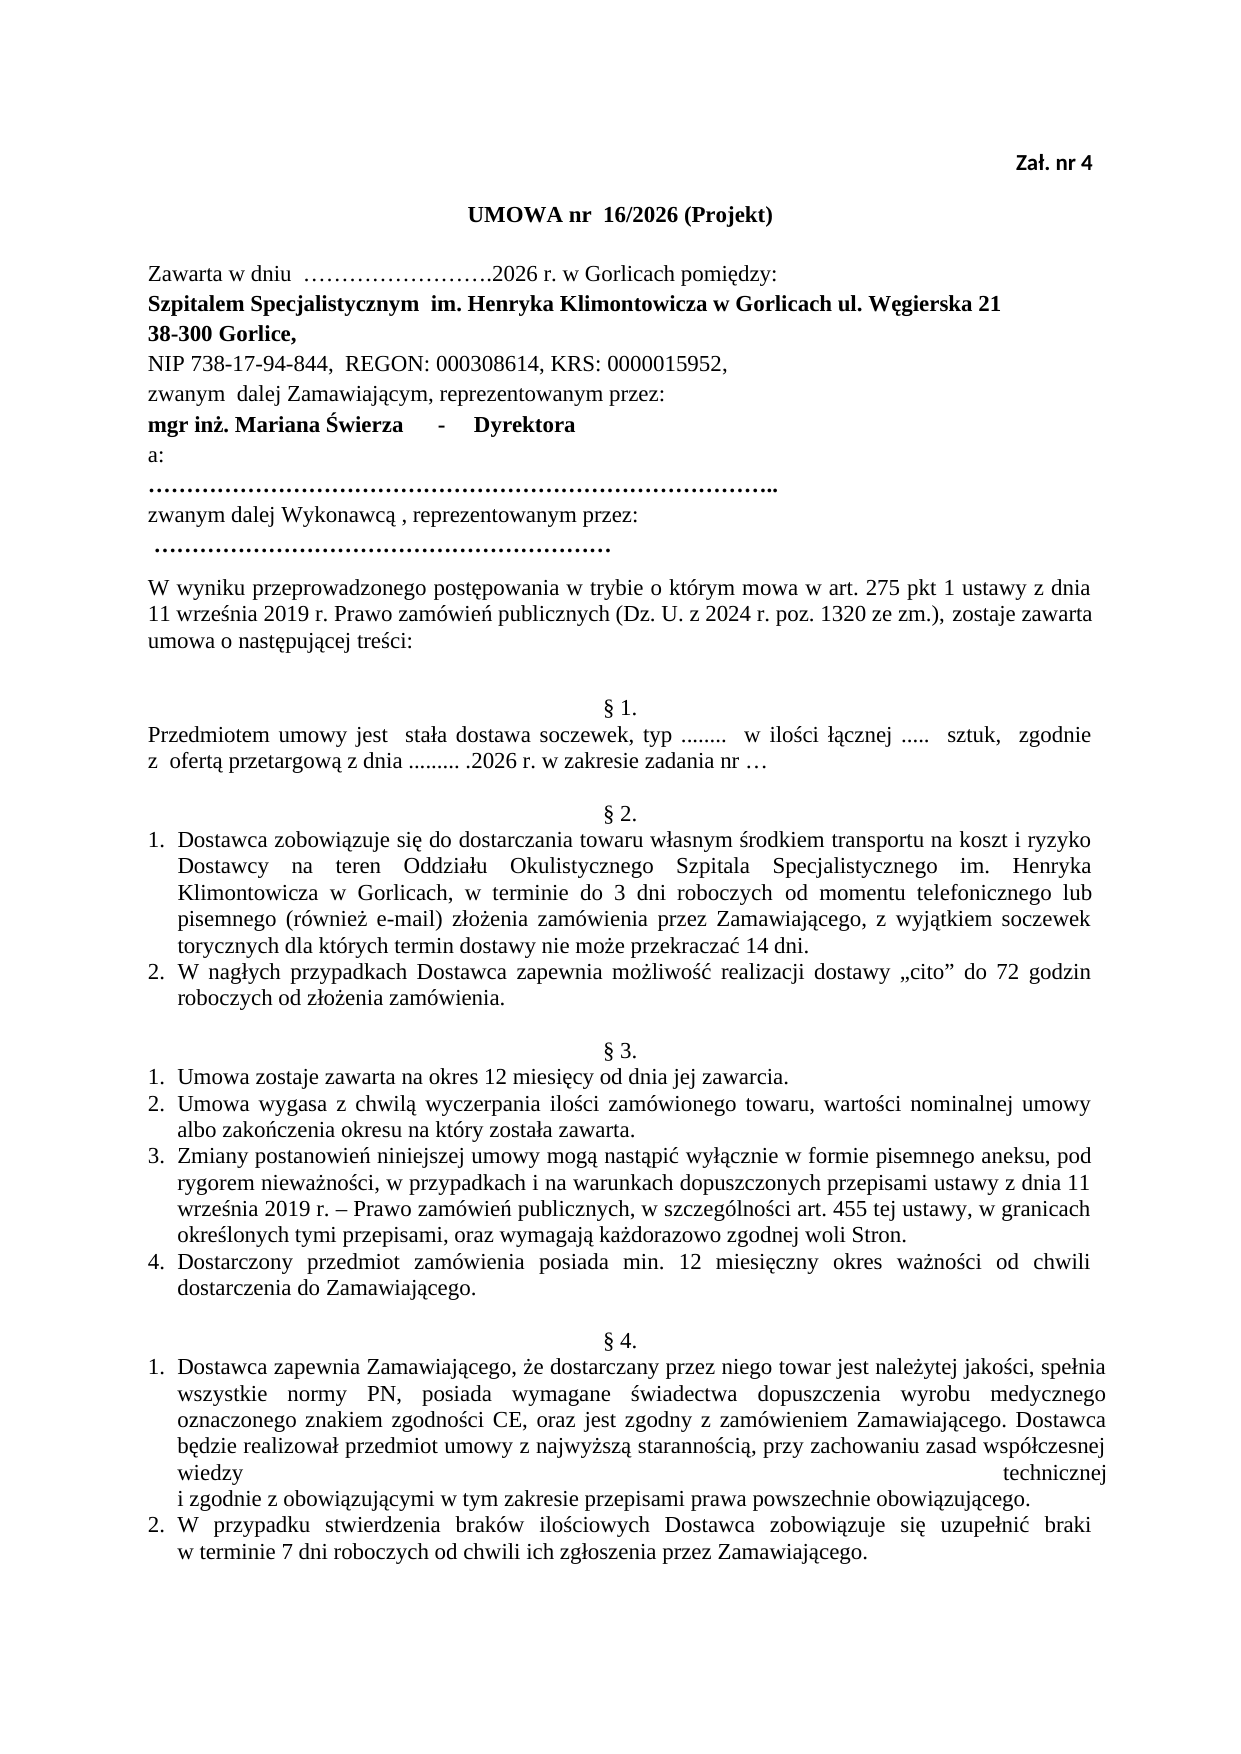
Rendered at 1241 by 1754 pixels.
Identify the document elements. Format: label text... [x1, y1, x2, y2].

text § 1. [148, 694, 1093, 721]
list W nagłych przypadkach Dostawca zapewnia możliwość realizacji dostawy „cito” do 72 godzin roboczych od złożenia zamówienia. [148, 958, 1093, 1011]
list Dostawca zapewnia Zamawiającego, że dostarczany przez niego towar jest należytej jakości, spełnia wszystkie normy PN, posiada wymagane świadectwa dopuszczenia wyrobu medycznego oznaczonego znakiem zgodności CE, oraz jest zgodny z zamówieniem Zamawiającego. Dostawca będzie realizował przedmiot umowy z najwyższą starannością, przy zachowaniu zasad współczesnej wiedzy technicznej i zgodnie z obowiązującymi w tym zakresie przepisami prawa powszechnie obowiązującego. [148, 1353, 1107, 1511]
text § 4. [148, 1327, 1093, 1353]
list Umowa zostaje zawarta na okres 12 miesięcy od dnia jej zawarcia. [148, 1063, 1093, 1090]
text § 2. [148, 800, 1093, 826]
text Szpitalem Specjalistycznym im. Henryka Klimontowicza w Gorlicach ul. Węgierska 21 38-300 Gorlice, NIP 738-17-94-844, REGON: 000308614, KRS: 0000015952, zwanym dalej Zamawiającym, reprezentowanym przez: [148, 290, 1093, 407]
text …………………………………………………… [148, 531, 1093, 558]
text zwanym dalej Wykonawcą , reprezentowanym przez: [148, 501, 1093, 528]
subtitle UMOWA nr 16/2026 (Projekt) [148, 201, 1093, 227]
text W wyniku przeprowadzonego postępowania w trybie o którym mowa w art. 275 pkt 1 ustawy z dnia 11 września 2019 r. Prawo zamówień publicznych (Dz. U. z 2024 r. poz. 1320 ze zm.), zostaje zawarta umowa o następującej treści: [148, 574, 1093, 653]
text Zał. nr 4 [148, 148, 1093, 176]
text mgr inż. Mariana Świerza - Dyrektora [148, 411, 1093, 437]
list W przypadku stwierdzenia braków ilościowych Dostawca zobowiązuje się uzupełnić braki w terminie 7 dni roboczych od chwili ich zgłoszenia przez Zamawiającego. [148, 1511, 1093, 1564]
list Umowa wygasa z chwilą wyczerpania ilości zamówionego towaru, wartości nominalnej umowy albo zakończenia okresu na który została zawarta. [148, 1090, 1093, 1142]
text Zawarta w dniu …………………….2026 r. w Gorlicach pomiędzy: [148, 259, 1093, 286]
text a: [148, 441, 1093, 467]
text § 3. [148, 1037, 1093, 1063]
list Dostarczony przedmiot zamówienia posiada min. 12 miesięczny okres ważności od chwili dostarczenia do Zamawiającego. [148, 1248, 1093, 1301]
list Zmiany postanowień niniejszej umowy mogą nastąpić wyłącznie w formie pisemnego aneksu, pod rygorem nieważności, w przypadkach i na warunkach dopuszczonych przepisami ustawy z dnia 11 września 2019 r. – Prawo zamówień publicznych, w szczególności art. 455 tej ustawy, w granicach określonych tymi przepisami, oraz wymagają każdorazowo zgodnej woli Stron. [148, 1142, 1093, 1248]
list Dostawca zobowiązuje się do dostarczania towaru własnym środkiem transportu na koszt i ryzyko Dostawcy na teren Oddziału Okulistycznego Szpitala Specjalistycznego im. Henryka Klimontowicza w Gorlicach, w terminie do 3 dni roboczych od momentu telefonicznego lub pisemnego (również e-mail) złożenia zamówienia przez Zamawiającego, z wyjątkiem soczewek torycznych dla których termin dostawy nie może przekraczać 14 dni. [148, 826, 1093, 958]
text ……………………………………………………………………….. [148, 471, 1093, 497]
text Przedmiotem umowy jest stała dostawa soczewek, typ ........ w ilości łącznej ..... sztuk, zgodnie z ofertą przetargową z dnia ......... .2026 r. w zakresie zadania nr … [148, 721, 1093, 773]
